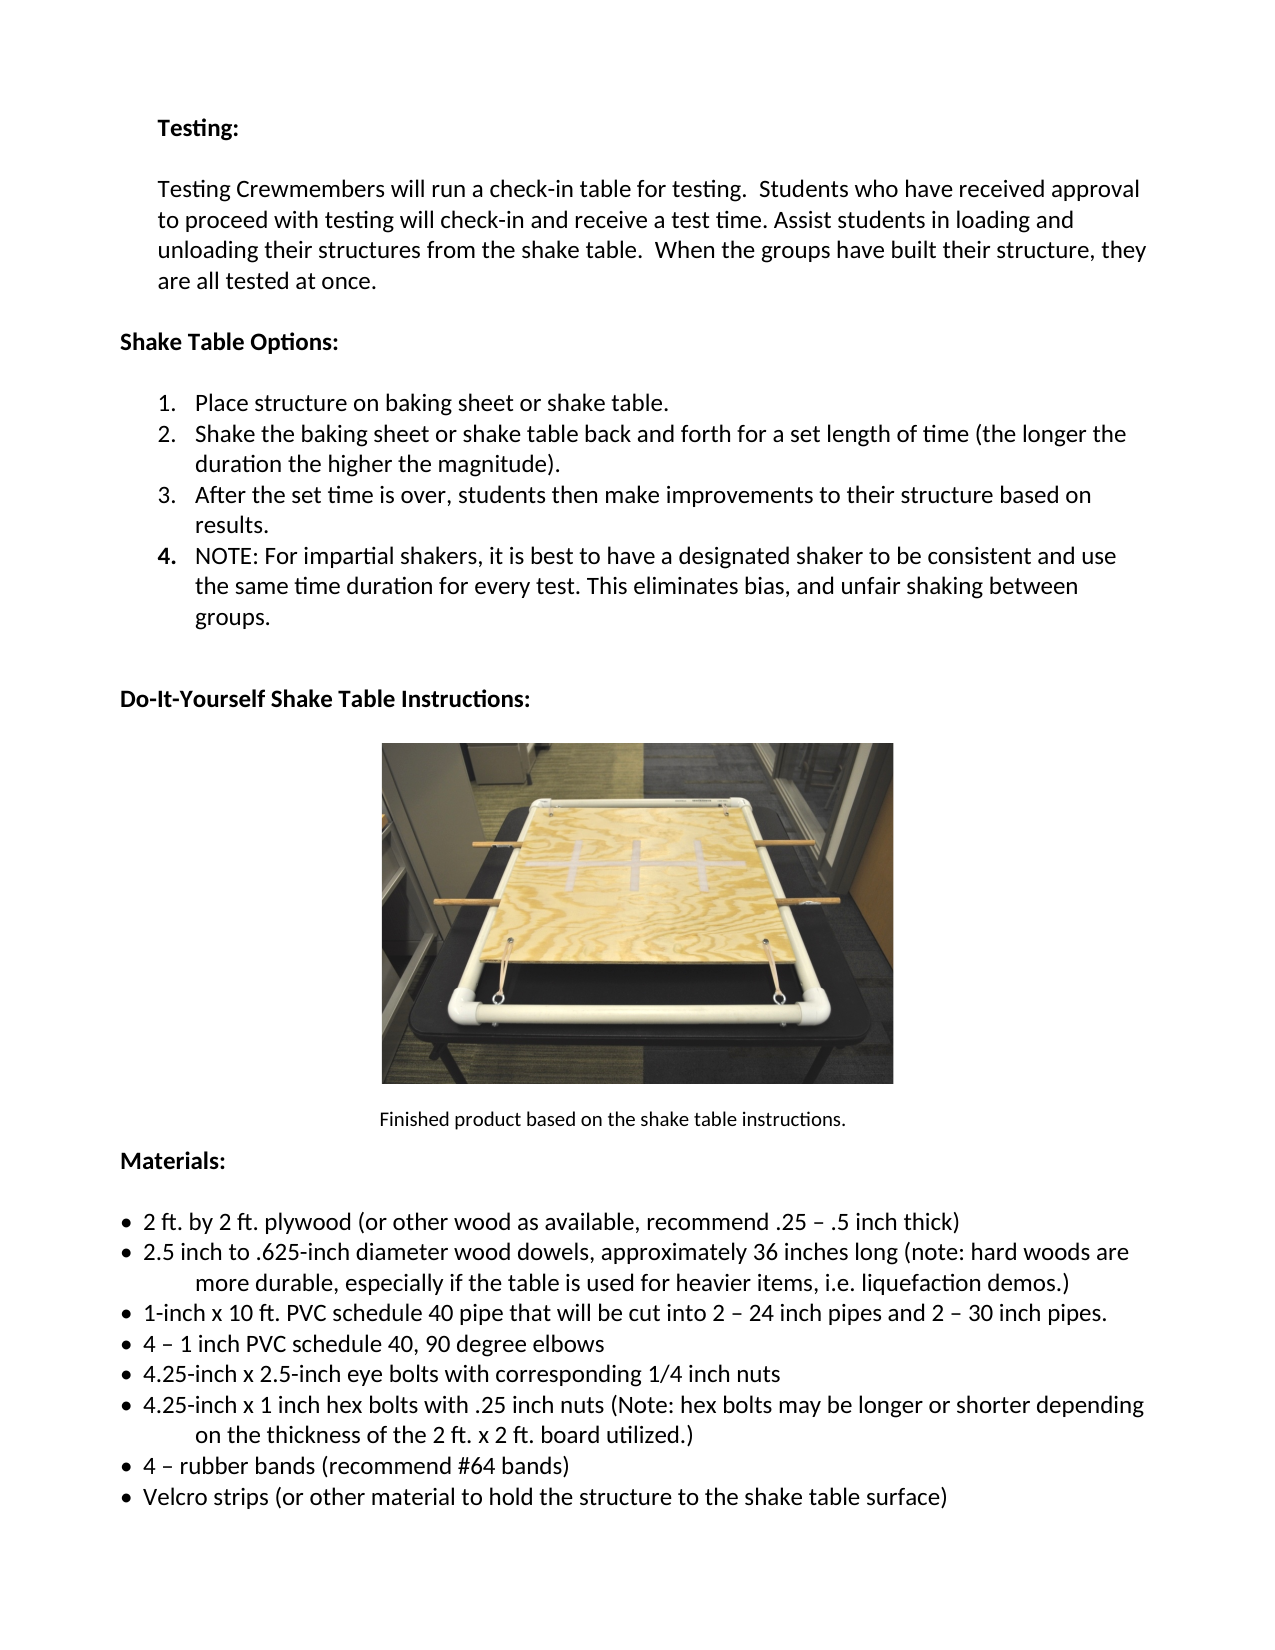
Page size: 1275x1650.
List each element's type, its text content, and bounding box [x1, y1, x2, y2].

text Testing Crewmembers will run a check-in table for testing. Students who have received approval to proceed with testing will check-in and receive a test time. Assist students in loading and unloading their structures from the shake table. When the groups have built their structure, they are all tested at once. [157, 173, 1155, 296]
list After the set time is over, students then make improvements to their structure based on results. [157, 479, 1155, 540]
text Shake Table Options: [120, 326, 1155, 357]
list 4.25-inch x 2.5-inch eye bolts with corresponding 1/4 inch nuts [120, 1359, 1155, 1389]
list Shake the baking sheet or shake table back and forth for a set length of time (the longer the duration the higher the magnitude). [157, 418, 1155, 479]
list 2 ft. by 2 ft. plywood (or other wood as available, recommend .25 – .5 inch thick) [120, 1206, 1155, 1237]
text Testing: [120, 112, 1155, 143]
text Do-It-Yourself Shake Table Instructions: [120, 683, 1155, 713]
picture [381, 743, 894, 1084]
list NOTE: For impartial shakers, it is best to have a designated shaker to be consistent and use the same time duration for every test. This eliminates bias, and unfair shaking between groups. [157, 540, 1155, 631]
list Place structure on baking sheet or shake table. [157, 387, 1155, 418]
list 4 – rubber bands (recommend #64 bands) [120, 1450, 1155, 1481]
list 4 – 1 inch PVC schedule 40, 90 degree elbows [120, 1328, 1155, 1359]
list Velcro strips (or other material to hold the structure to the shake table surface) [120, 1481, 1155, 1511]
list 2.5 inch to .625-inch diameter wood dowels, approximately 36 inches long (note: hard woods are more durable, especially if the table is used for heavier items, i.e. liquefaction demos.) [120, 1237, 1155, 1298]
list 1-inch x 10 ft. PVC schedule 40 pipe that will be cut into 2 – 24 inch pipes and 2 – 30 inch pipes. [120, 1298, 1155, 1328]
list 4.25-inch x 1 inch hex bolts with .25 inch nuts (Note: hex bolts may be longer or shorter depending on the thickness of the 2 ft. x 2 ft. board utilized.) [120, 1389, 1155, 1450]
text Materials: [120, 1145, 1155, 1176]
